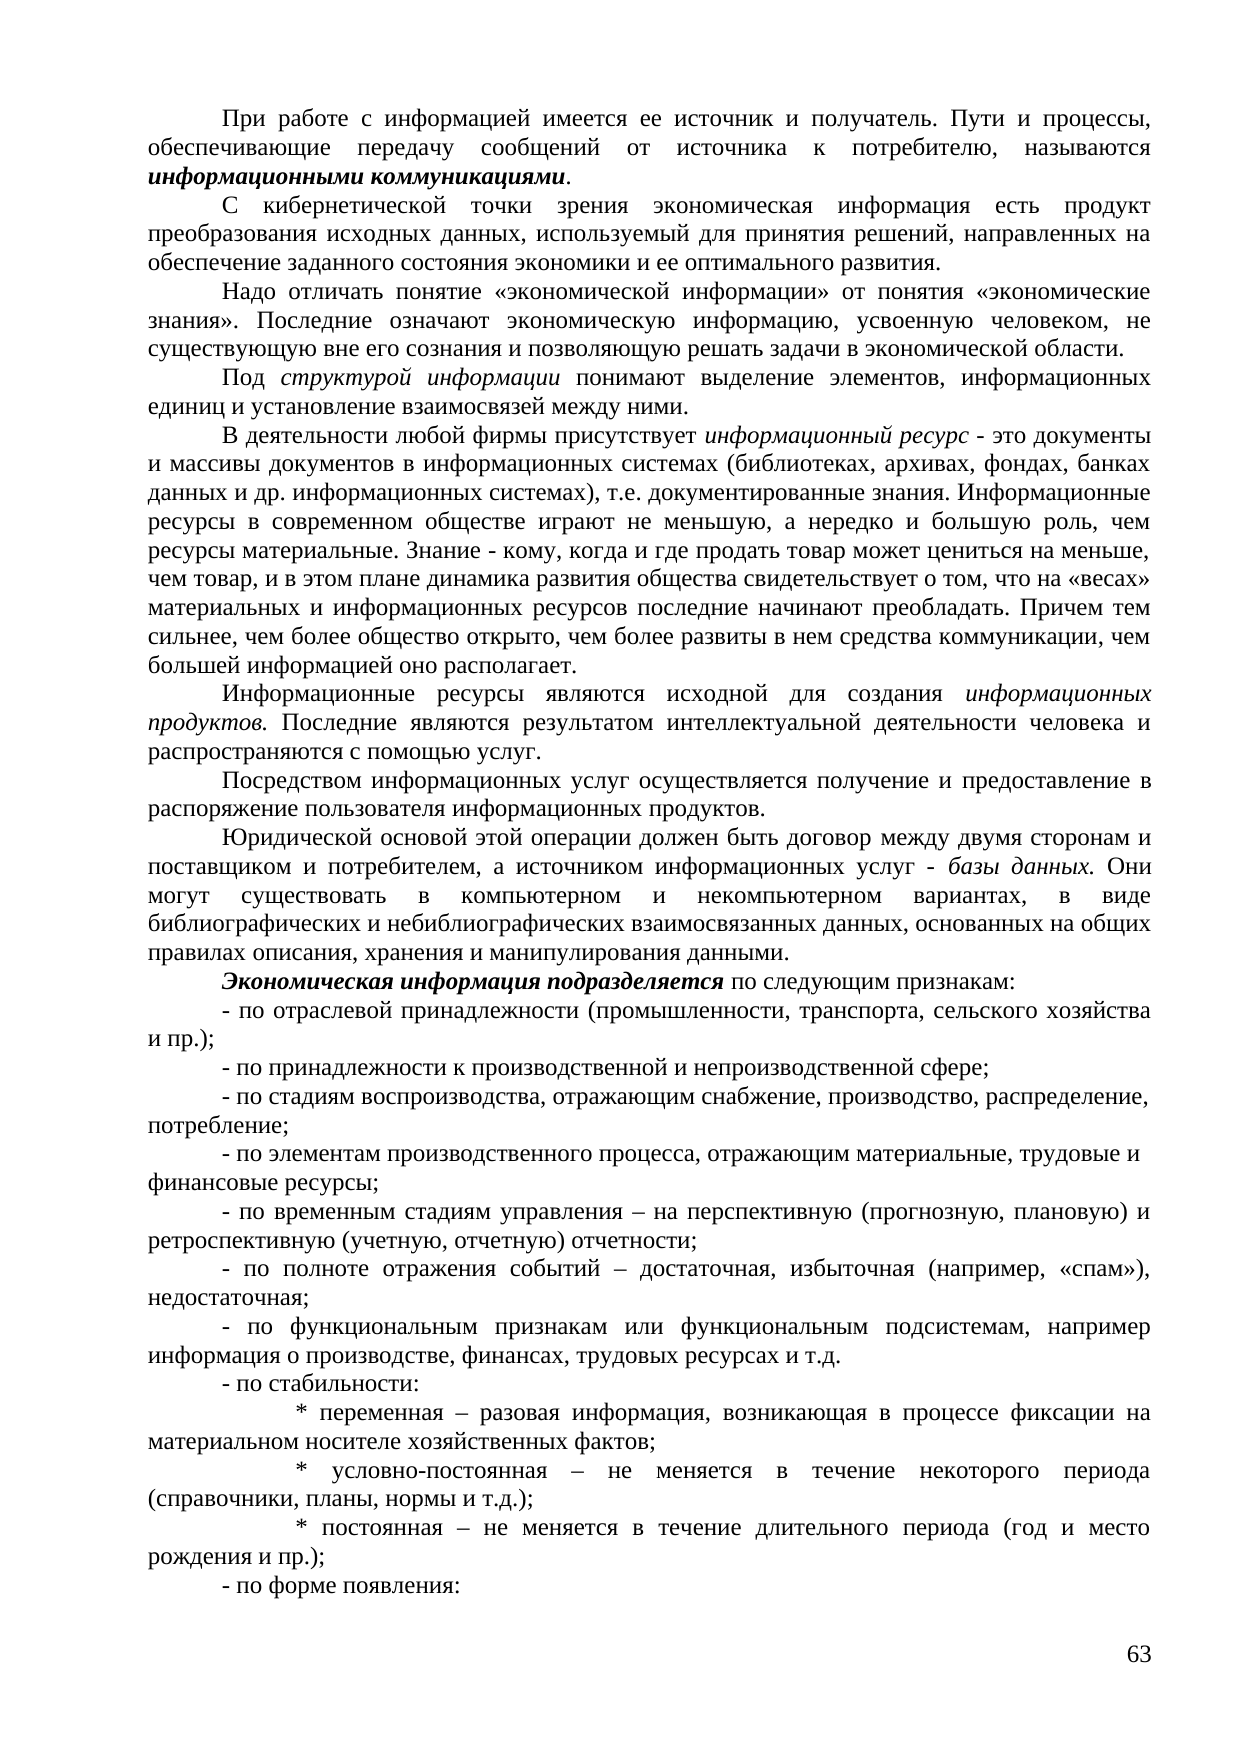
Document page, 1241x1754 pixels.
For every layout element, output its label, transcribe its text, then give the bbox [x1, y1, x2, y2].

text - по форме появления: [148, 1570, 1152, 1598]
text * постоянная – не меняется в течение длительного периода (год и место рождения и пр.); [148, 1512, 1152, 1570]
text Надо отличать понятие «экономической информации» от понятия «экономические знания». Последние означают экономическую информацию, усвоенную человеком, не существующую вне его сознания и позволяющую решать задачи в экономической области. [148, 276, 1152, 362]
text С кибернетической точки зрения экономическая информация есть продукт преобразования исходных данных, используемый для принятия решений, направленных на обеспечение заданного состояния экономики и ее оптимального развития. [148, 190, 1152, 276]
text - по стадиям воспроизводства, отражающим снабжение, производство, распределение, потребление; [148, 1081, 1152, 1138]
text Экономическая информация подразделяется по следующим признакам: [148, 966, 1152, 995]
text Информационные ресурсы являются исходной для создания информационных продуктов. Последние являются результатом интеллектуальной деятельности человека и распространяются с помощью услуг. [148, 678, 1152, 765]
text - по функциональным признакам или функциональным подсистемам, например информация о производстве, финансах, трудовых ресурсах и т.д. [148, 1311, 1152, 1368]
text - по элементам производственного процесса, отражающим материальные, трудовые и финансовые ресурсы; [148, 1138, 1152, 1196]
text Под структурой информации понимают выделение элементов, информационных единиц и установление взаимосвязей между ними. [148, 362, 1152, 420]
text - по временным стадиям управления – на перспективную (прогнозную, плановую) и ретроспективную (учетную, отчетную) отчетности; [148, 1196, 1152, 1253]
text При работе с информацией имеется ее источник и получатель. Пути и процессы, обеспечивающие передачу сообщений от источника к потребителю, называются информационными коммуникациями. [148, 103, 1152, 190]
text - по стабильности: [148, 1368, 1152, 1397]
text - по полноте отражения событий – достаточная, избыточная (например, «спам»), недостаточная; [148, 1253, 1152, 1311]
text В деятельности любой фирмы присутствует информационный ресурс - это документы и массивы документов в информационных системах (библиотеках, архивах, фондах, банках данных и др. информационных системах), т.е. документированные знания. Информационные ресурсы в современном обществе играют не меньшую, а нередко и большую роль, чем ресурсы материальные. Знание - кому, когда и где продать товар может цениться на меньше, чем товар, и в этом плане динамика развития общества свидетельствует о том, что на «весах» материальных и информационных ресурсов последние начинают преобладать. Причем тем сильнее, чем более общество открыто, чем более развиты в нем средства коммуникации, чем большей информацией оно располагает. [148, 420, 1152, 678]
text * условно-постоянная – не меняется в течение некоторого периода (справочники, планы, нормы и т.д.); [148, 1455, 1152, 1512]
text - по принадлежности к производственной и непроизводственной сфере; [148, 1052, 1152, 1081]
text - по отраслевой принадлежности (промышленности, транспорта, сельского хозяйства и пр.); [148, 995, 1152, 1052]
text * переменная – разовая информация, возникающая в процессе фиксации на материальном носителе хозяйственных фактов; [148, 1397, 1152, 1455]
text Посредством информационных услуг осуществляется получение и предоставление в распоряжение пользователя информационных продуктов. [148, 765, 1152, 822]
text Юридической основой этой операции должен быть договор между двумя сторонам и поставщиком и потребителем, а источником информационных услуг - базы данных. Они могут существовать в компьютерном и некомпьютерном вариантах, в виде библиографических и небиблиографических взаимосвязанных данных, основанных на общих правилах описания, хранения и манипулирования данными. [148, 822, 1152, 966]
